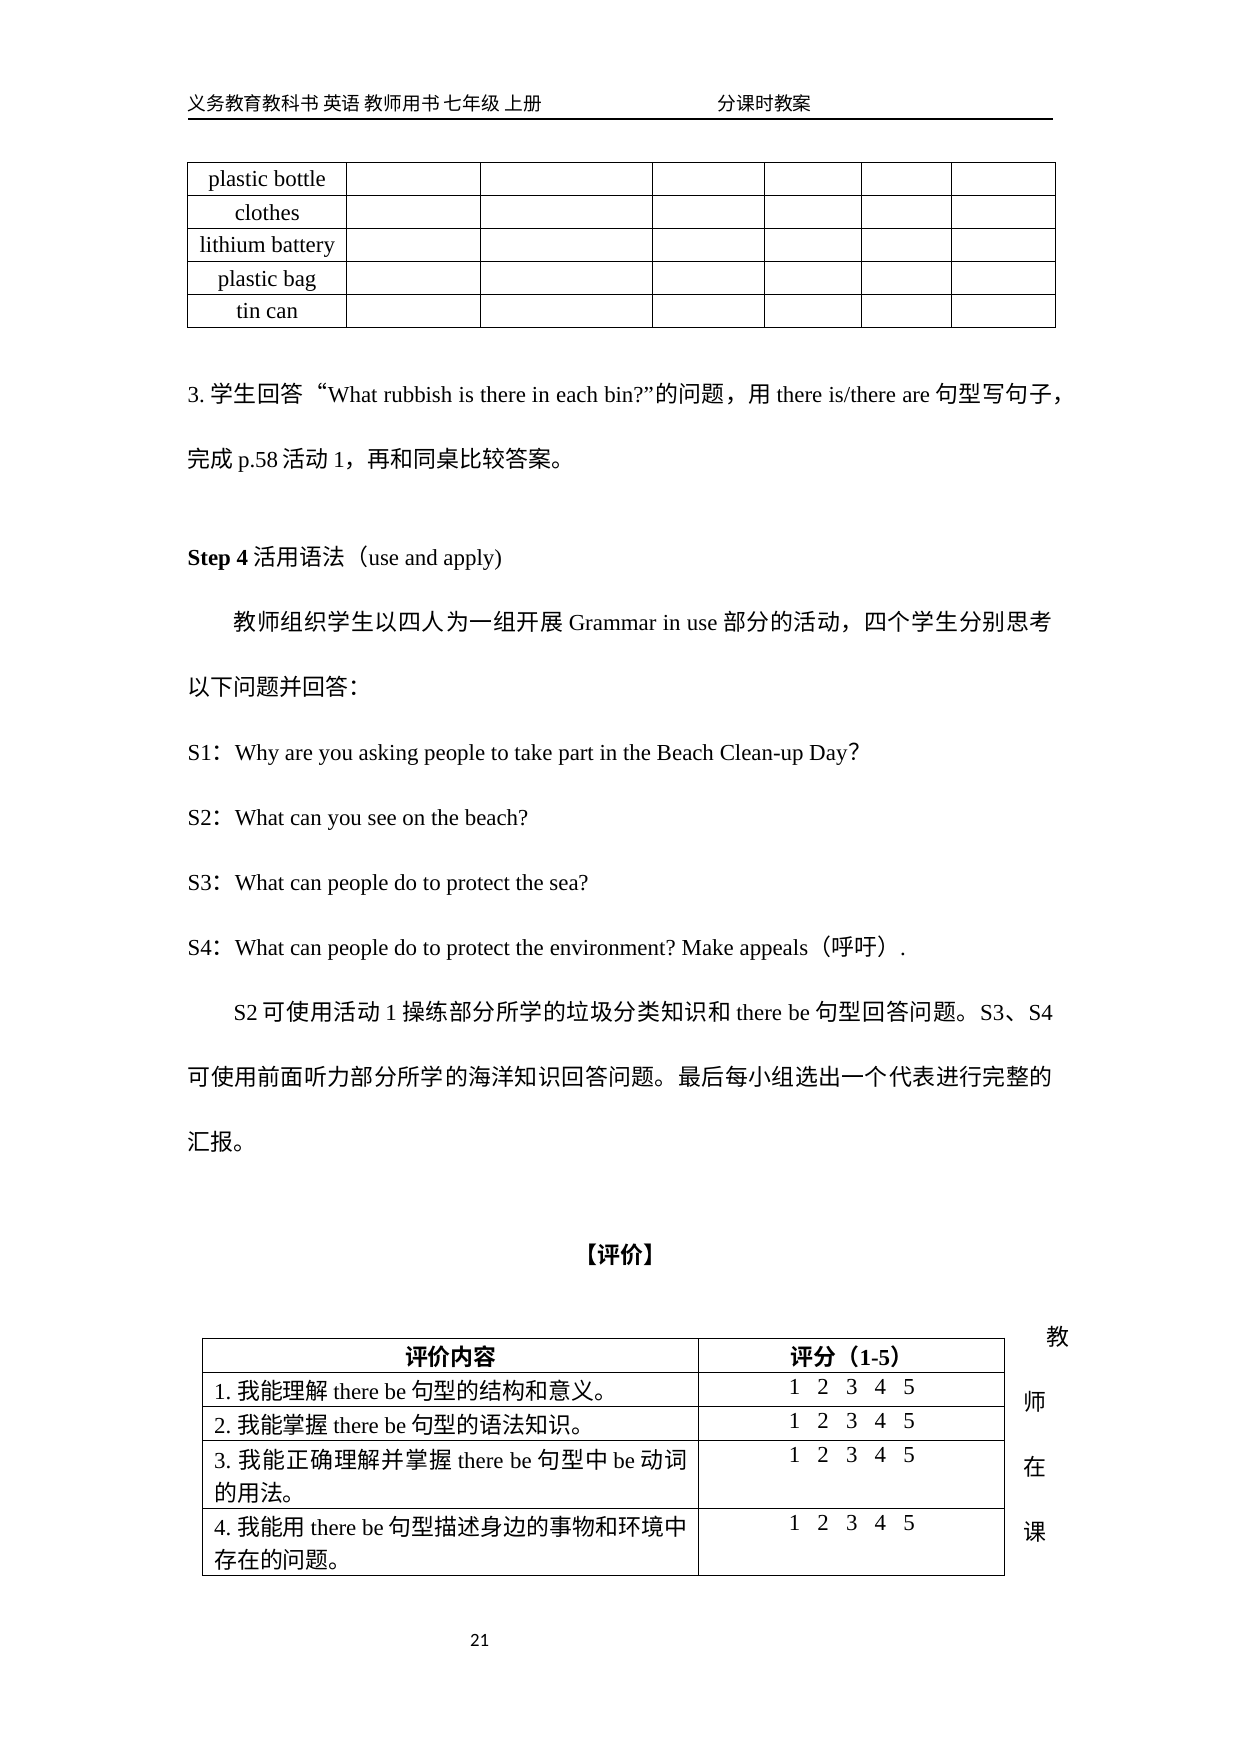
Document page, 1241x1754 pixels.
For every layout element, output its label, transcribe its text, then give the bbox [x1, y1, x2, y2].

table_cell [653, 262, 764, 294]
table_cell [765, 262, 861, 294]
table_cell [347, 295, 480, 327]
text S2：What can you see on the beach? [187, 783, 1053, 848]
table_cell 1. 我能理解there be句型的结构和意义。 [203, 1373, 698, 1406]
table_cell plastic bag [188, 262, 346, 294]
table_header 评分（1-5） [699, 1339, 1004, 1372]
table_cell [653, 163, 764, 195]
table_cell [347, 196, 480, 228]
text 【评价】 [187, 1221, 1053, 1286]
table_cell [765, 295, 861, 327]
table_cell 1 2 3 4 5 [699, 1407, 1004, 1440]
table_cell [347, 229, 480, 261]
text S4：What can people do to protect the environment? Make appeals（呼吁）. [187, 913, 1053, 978]
text 教师组织学生以四人为一组开展Grammar in use部分的活动，四个学生分别思考以下问题并回答： [187, 588, 1053, 718]
table_cell tin can [188, 295, 346, 327]
table_cell [952, 295, 1055, 327]
table_cell [653, 229, 764, 261]
text Step 4 活用语法（use and apply) [187, 523, 1053, 588]
table_cell [952, 196, 1055, 228]
table_cell [481, 229, 652, 261]
table_cell [481, 295, 652, 327]
table_cell [862, 229, 951, 261]
table_cell [653, 295, 764, 327]
table_cell [765, 229, 861, 261]
table_cell 3. 我能正确理解并掌握there be句型中be动词的用法。 [203, 1441, 698, 1508]
list 学生回答“What rubbish is there in each bin?”的问题，用there is/there are句型写句子，完成p.58活动1，再和同桌比较答案。 [187, 360, 1053, 490]
table_cell 1 2 3 4 5 [699, 1441, 1004, 1508]
table_cell 1 2 3 4 5 [699, 1373, 1004, 1406]
table_cell [952, 229, 1055, 261]
table_cell 1 2 3 4 5 [699, 1509, 1004, 1575]
text S2可使用活动1操练部分所学的垃圾分类知识和there be句型回答问题。S3、S4可使用前面听力部分所学的海洋知识回答问题。最后每小组选出一个代表进行完整的汇报。 [187, 978, 1053, 1173]
table_cell [862, 295, 951, 327]
table_cell [481, 163, 652, 195]
table_cell [862, 163, 951, 195]
table_cell [481, 262, 652, 294]
table_cell [481, 196, 652, 228]
table_cell [653, 196, 764, 228]
table_cell [862, 196, 951, 228]
text S3：What can people do to protect the sea? [187, 848, 1053, 913]
table_cell 2. 我能掌握there be句型的语法知识。 [203, 1407, 698, 1440]
table_cell [862, 262, 951, 294]
table_header 评价内容 [203, 1339, 698, 1372]
table_cell 4. 我能用there be句型描述身边的事物和环境中存在的问题。 [203, 1509, 698, 1575]
table_cell [347, 262, 480, 294]
table_cell lithium battery [188, 229, 346, 261]
table_cell clothes [188, 196, 346, 228]
table_cell [952, 163, 1055, 195]
table_cell [765, 196, 861, 228]
text S1：Why are you asking people to take part in the Beach Clean-up Day？ [187, 718, 1053, 783]
table_cell plastic bottle [188, 163, 346, 195]
table_cell [347, 163, 480, 195]
table_cell [765, 163, 861, 195]
table_cell [952, 262, 1055, 294]
text 教师在课后引导学生填写学习评价表。 [187, 1303, 1053, 1563]
